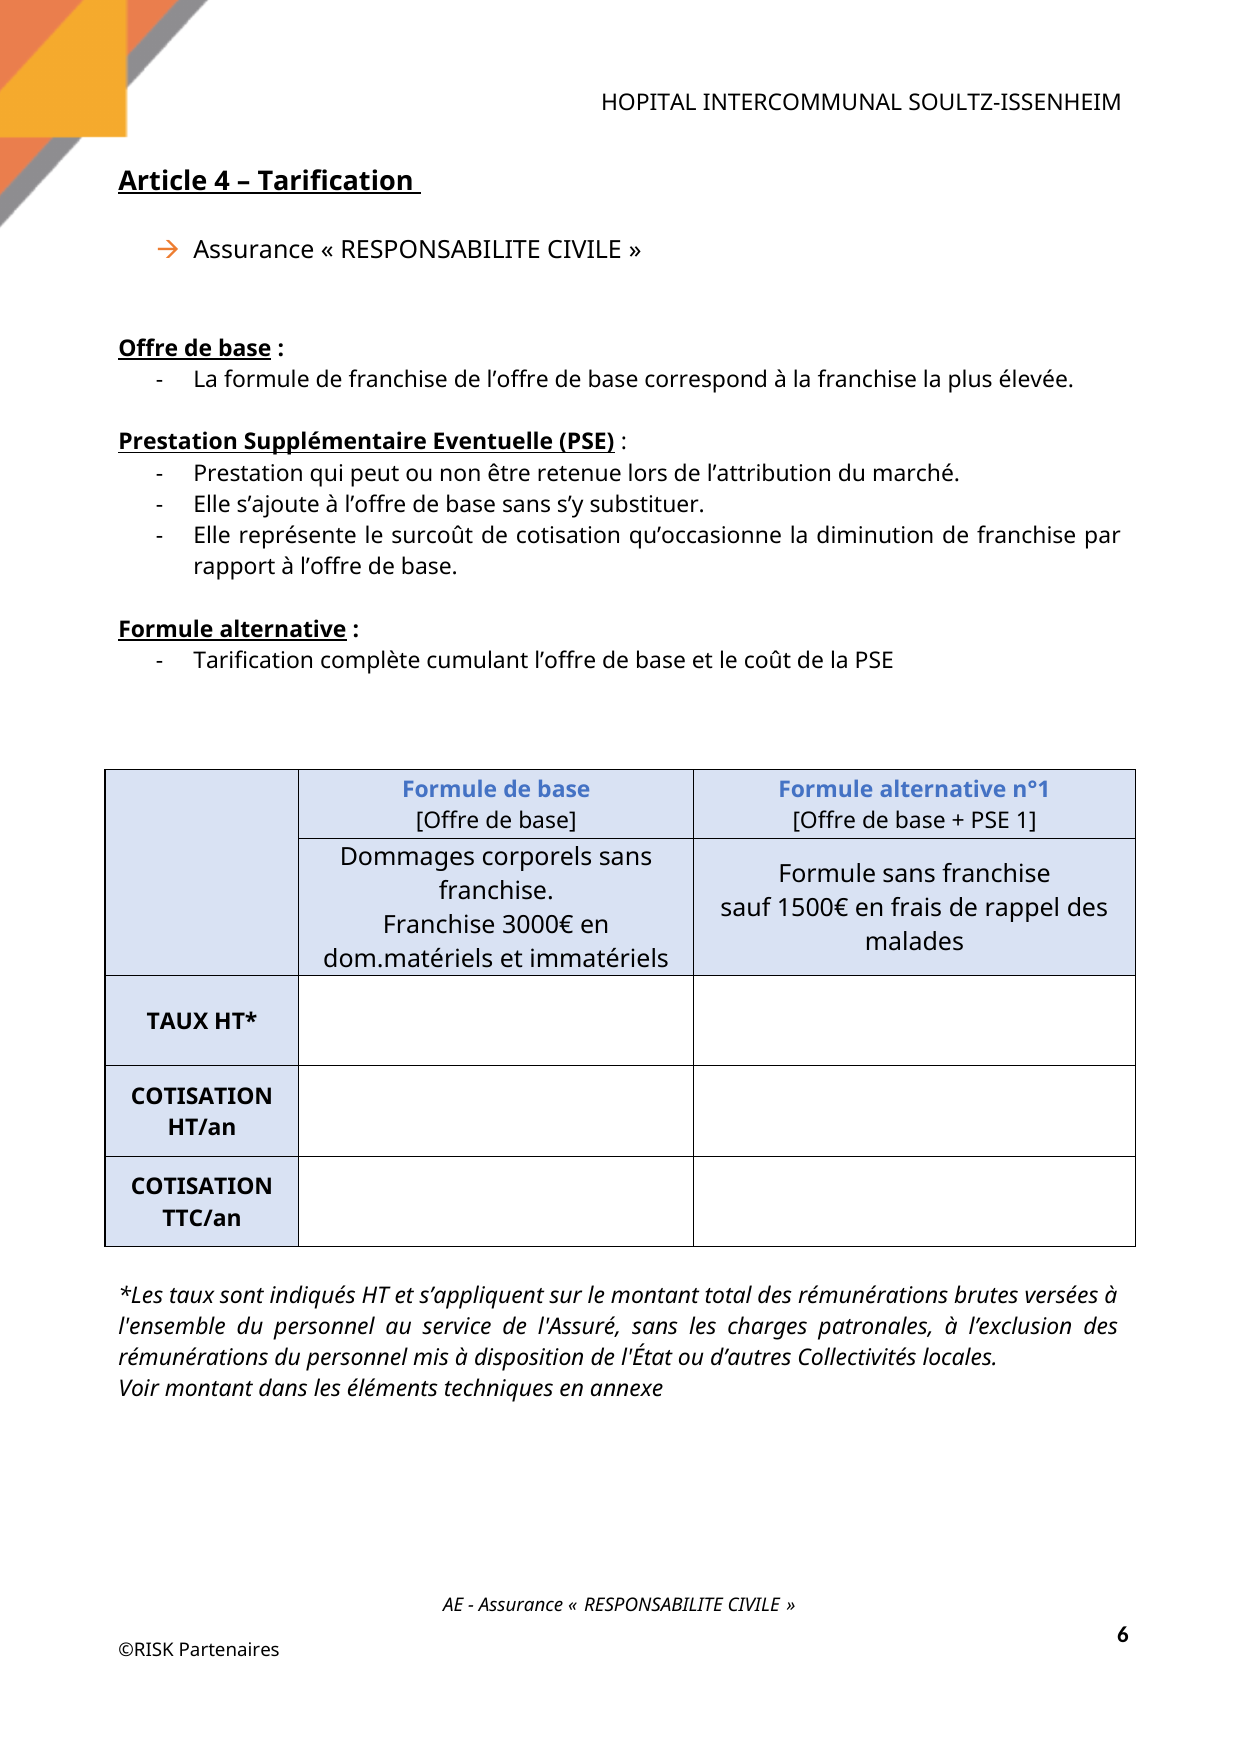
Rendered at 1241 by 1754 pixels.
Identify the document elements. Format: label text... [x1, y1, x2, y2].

list Elle s’ajoute à l’offre de base sans s’y substituer. [156, 488, 1122, 519]
list Tarification complète cumulant l’offre de base et le coût de la PSE [156, 644, 1122, 675]
table_cell COTISATION TTC/an [106, 1157, 298, 1246]
table_cell COTISATION HT/an [106, 1066, 298, 1156]
text *Les taux sont indiqués HT et s’appliquent sur le montant total des rémunérations brutes versées à l'ensemble du personnel au service de l'Assuré, sans les charges patronales, à l’exclusion des rémunérations du personnel mis à disposition de l'État ou d’autres Collectivités locales. [118, 1278, 1122, 1372]
picture [0, 0, 250, 272]
text Prestation Supplémentaire Eventuelle (PSE) : [118, 425, 1122, 457]
table_cell [299, 1157, 693, 1246]
text Offre de base : [118, 332, 1122, 363]
text Voir montant dans les éléments techniques en annexe [118, 1372, 1122, 1403]
table_header [106, 770, 298, 975]
text Formule alternative : [118, 613, 1122, 644]
table_cell Dommages corporels sans franchise. Franchise 3000€ en dom.matériels et immatériels [299, 839, 693, 975]
table_cell TAUX HT* [106, 976, 298, 1065]
table_cell [694, 976, 1135, 1065]
table_header Formule de base [Offre de base] [299, 770, 693, 838]
table_cell Formule sans franchise sauf 1500€ en frais de rappel des malades [694, 839, 1135, 975]
list Prestation qui peut ou non être retenue lors de l’attribution du marché. [156, 457, 1122, 488]
subtitle Article 4 – Tarification [118, 161, 1122, 198]
list Assurance « RESPONSABILITE CIVILE » [156, 232, 1122, 266]
list La formule de franchise de l’offre de base correspond à la franchise la plus élevée. [156, 363, 1122, 394]
table_cell [694, 1066, 1135, 1156]
table_cell [299, 1066, 693, 1156]
table_header Formule alternative n°1 [Offre de base + PSE 1] [694, 770, 1135, 838]
list Elle représente le surcoût de cotisation qu’occasionne la diminution de franchise par rapport à l’offre de base. [156, 519, 1122, 582]
table_cell [299, 976, 693, 1065]
table_cell [694, 1157, 1135, 1246]
